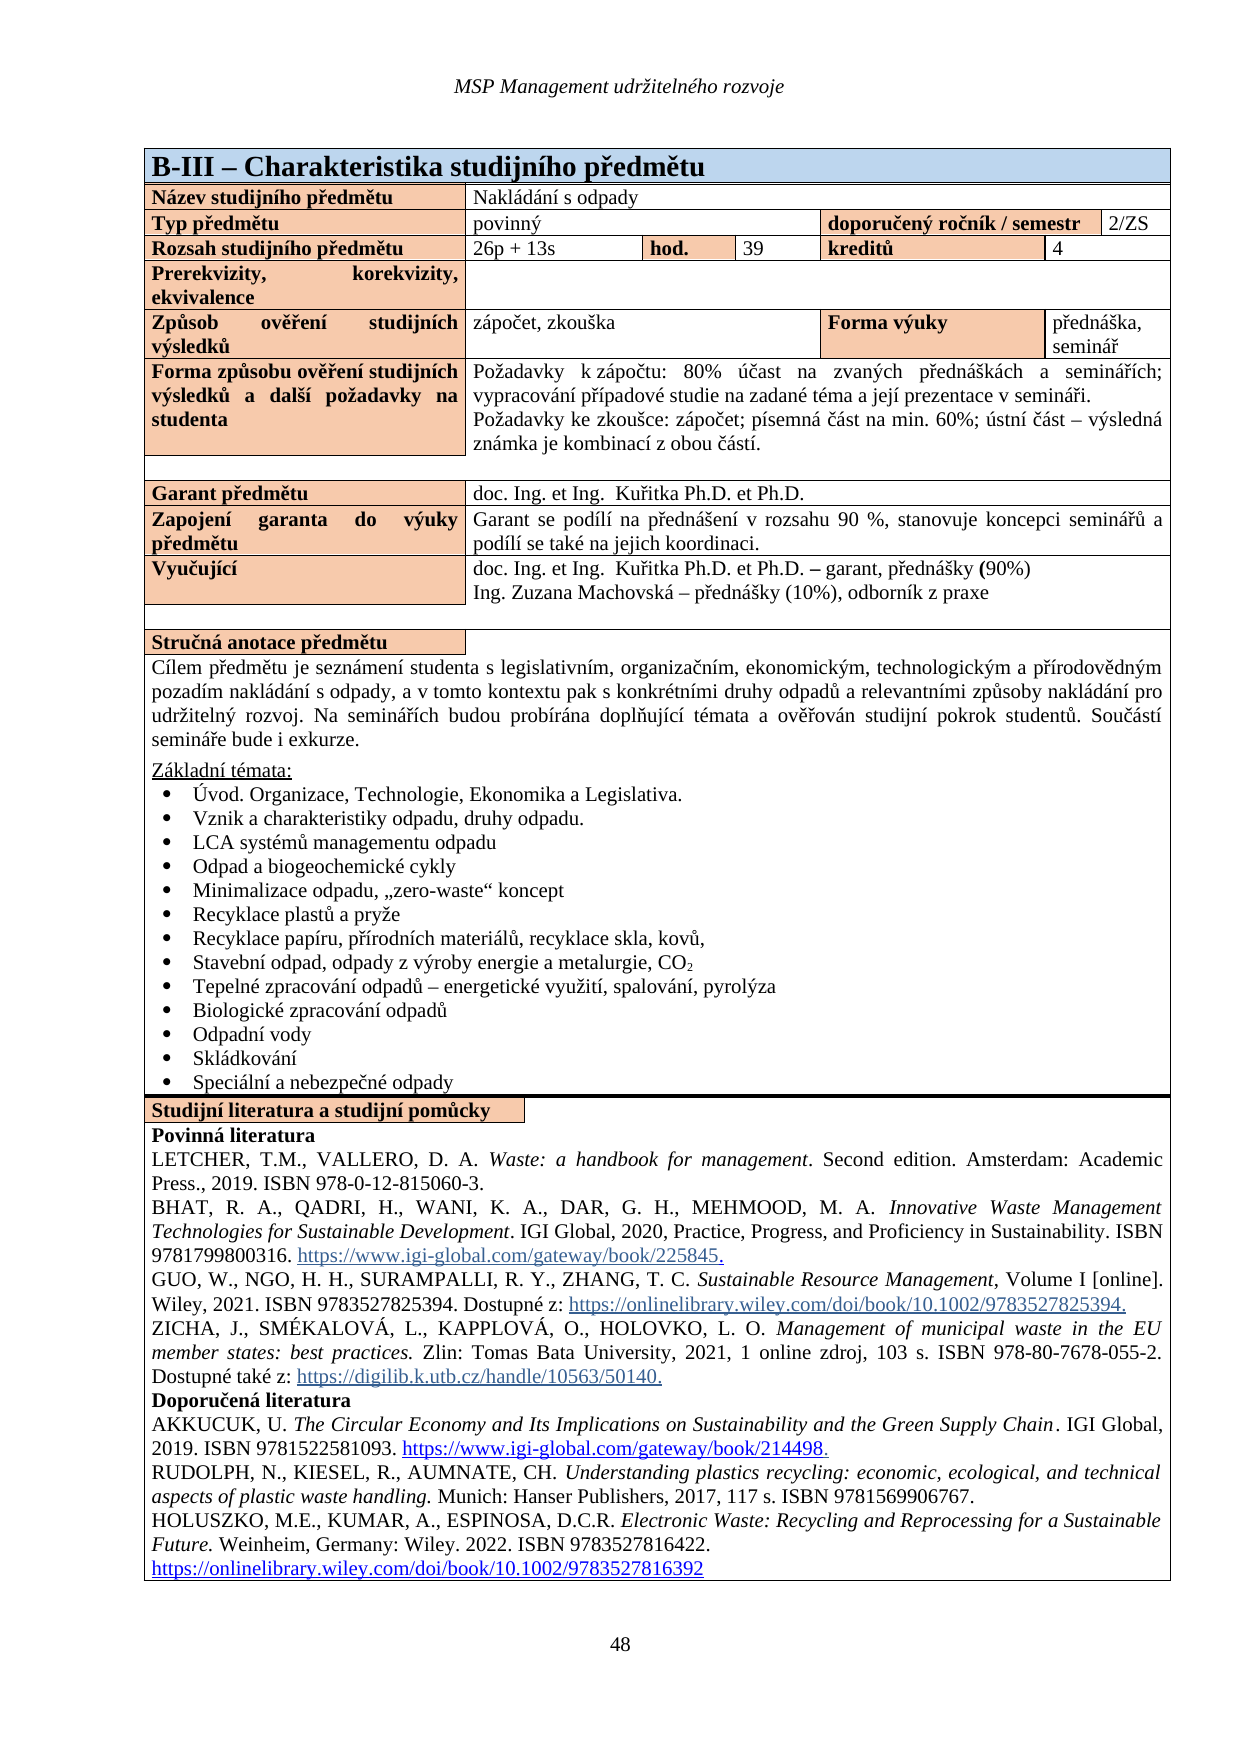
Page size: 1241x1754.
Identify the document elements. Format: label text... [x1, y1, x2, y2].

table_cell Studijní literatura a studijní pomůcky [145, 1098, 524, 1122]
table_cell Zapojení garanta do výuky předmětu [145, 506, 465, 554]
table_cell [145, 604, 1170, 629]
table_cell Způsob ověření studijních výsledků [145, 310, 465, 358]
table_cell povinný [466, 210, 820, 234]
table_cell Forma výuky [821, 310, 1044, 358]
table_cell Stručná anotace předmětu [145, 630, 465, 654]
table_cell Garant se podílí na přednášení v rozsahu 90 %, stanovuje koncepci seminářů a podílí se také na jejich koordinaci. [466, 506, 1170, 554]
table_cell 26p + 13s [466, 236, 642, 259]
table_cell Vyučující [145, 556, 465, 604]
table_cell přednáška, seminář [1046, 310, 1170, 358]
table_cell Povinná literatura LETCHER, T.M., VALLERO, D. A. Waste: a handbook for management. Second edition. Amsterdam: Academic Press., 2019. ISBN 978-0-12-815060-3. BHAT, R. A., QADRI, H., WANI, K. A., DAR, G. H., MEHMOOD, M. A. Innovative Waste Management Technologies for Sustainable Development. IGI Global, 2020, Practice, Progress, and Proficiency in Sustainability. ISBN 9781799800316. https://www.igi-global.com/gateway/book/225845. GUO, W., NGO, H. H., SURAMPALLI, R. Y., ZHANG, T. C. Sustainable Resource Management, Volume I [online]. Wiley, 2021. ISBN 9783527825394. Dostupné z: https://onlinelibrary.wiley.com/doi/book/10.1002/9783527825394. ZICHA, J., SMÉKALOVÁ, L., KAPPLOVÁ, O., HOLOVKO, L. O. Management of municipal waste in the EU member states: best practices. Zlin: Tomas Bata University, 2021, 1 online zdroj, 103 s. ISBN 978-80-7678-055-2. Dostupné také z: https://digilib.k.utb.cz/handle/10563/50140. Doporučená literatura AKKUCUK, U. The Circular Economy and Its Implications on Sustainability and the Green Supply Chain. IGI Global, 2019. ISBN 9781522581093. https://www.igi-global.com/gateway/book/214498. RUDOLPH, N., KIESEL, R., AUMNATE, CH. Understanding plastics recycling: economic, ecological, and technical aspects of plastic waste handling. Munich: Hanser Publishers, 2017, 117 s. ISBN 9781569906767. Holuszko, M.E., Kumar, A., Espinosa, D.C.R. Electronic Waste: Recycling and Reprocessing for a Sustainable Future. Weinheim, Germany: Wiley. 2022. ISBN 9783527816422. https://onlinelibrary.wiley.com/doi/book/10.1002/9783527816392 [145, 1122, 1170, 1580]
table_cell Garant předmětu [145, 481, 465, 505]
table_cell doc. Ing. et Ing. Kuřitka Ph.D. et Ph.D. [466, 481, 1170, 505]
table_cell 39 [736, 236, 820, 259]
table_cell [145, 455, 1170, 480]
table_cell [466, 261, 1170, 309]
table_header B-III – Charakteristika studijního předmětu [145, 149, 1170, 182]
table_cell Cílem předmětu je seznámení studenta s legislativním, organizačním, ekonomickým, technologickým a přírodovědným pozadím nakládání s odpady, a v tomto kontextu pak s konkrétními druhy odpadů a relevantními způsoby nakládání pro udržitelný rozvoj. Na seminářích budou probírána doplňující témata a ověřován studijní pokrok studentů. Součástí semináře bude i exkurze. Základní témata: Úvod. Organizace, Technologie, Ekonomika a Legislativa. Vznik a charakteristiky odpadu, druhy odpadu. LCA systémů managementu odpadu Odpad a biogeochemické cykly Minimalizace odpadu, „zero-waste“ koncept Recyklace plastů a pryže Recyklace papíru, přírodních materiálů, recyklace skla, kovů, Stavební odpad, odpady z výroby energie a metalurgie, CO2 Tepelné zpracování odpadů – energetické využití, spalování, pyrolýza Biologické zpracování odpadů Odpadní vody Skládkování Speciální a nebezpečné odpady [145, 654, 1170, 1094]
table_cell [525, 1098, 1170, 1122]
table_cell zápočet, zkouška [466, 310, 820, 358]
table_cell [466, 630, 1170, 654]
table_cell doporučený ročník / semestr [821, 210, 1101, 234]
table_cell 4 [1046, 236, 1170, 259]
table_cell doc. Ing. et Ing. Kuřitka Ph.D. et Ph.D. – garant, přednášky (90%) Ing. Zuzana Machovská – přednášky (10%), odborník z praxe [466, 556, 1170, 604]
table_cell Forma způsobu ověření studijních výsledků a další požadavky na studenta [145, 359, 465, 455]
table_cell kreditů [821, 236, 1044, 259]
table_cell Rozsah studijního předmětu [145, 236, 465, 259]
table_cell Nakládání s odpady [466, 185, 1170, 209]
table_cell Prerekvizity, korekvizity, ekvivalence [145, 261, 465, 309]
table_cell hod. [643, 236, 735, 259]
table_cell Typ předmětu [145, 210, 465, 234]
table_cell 2/ZS [1102, 210, 1170, 234]
table_cell Název studijního předmětu [145, 185, 465, 209]
table_cell Požadavky k zápočtu: 80% účast na zvaných přednáškách a seminářích; vypracování případové studie na zadané téma a její prezentace v semináři. Požadavky ke zkoušce: zápočet; písemná část na min. 60%; ústní část – výsledná známka je kombinací z obou částí. [466, 359, 1170, 455]
